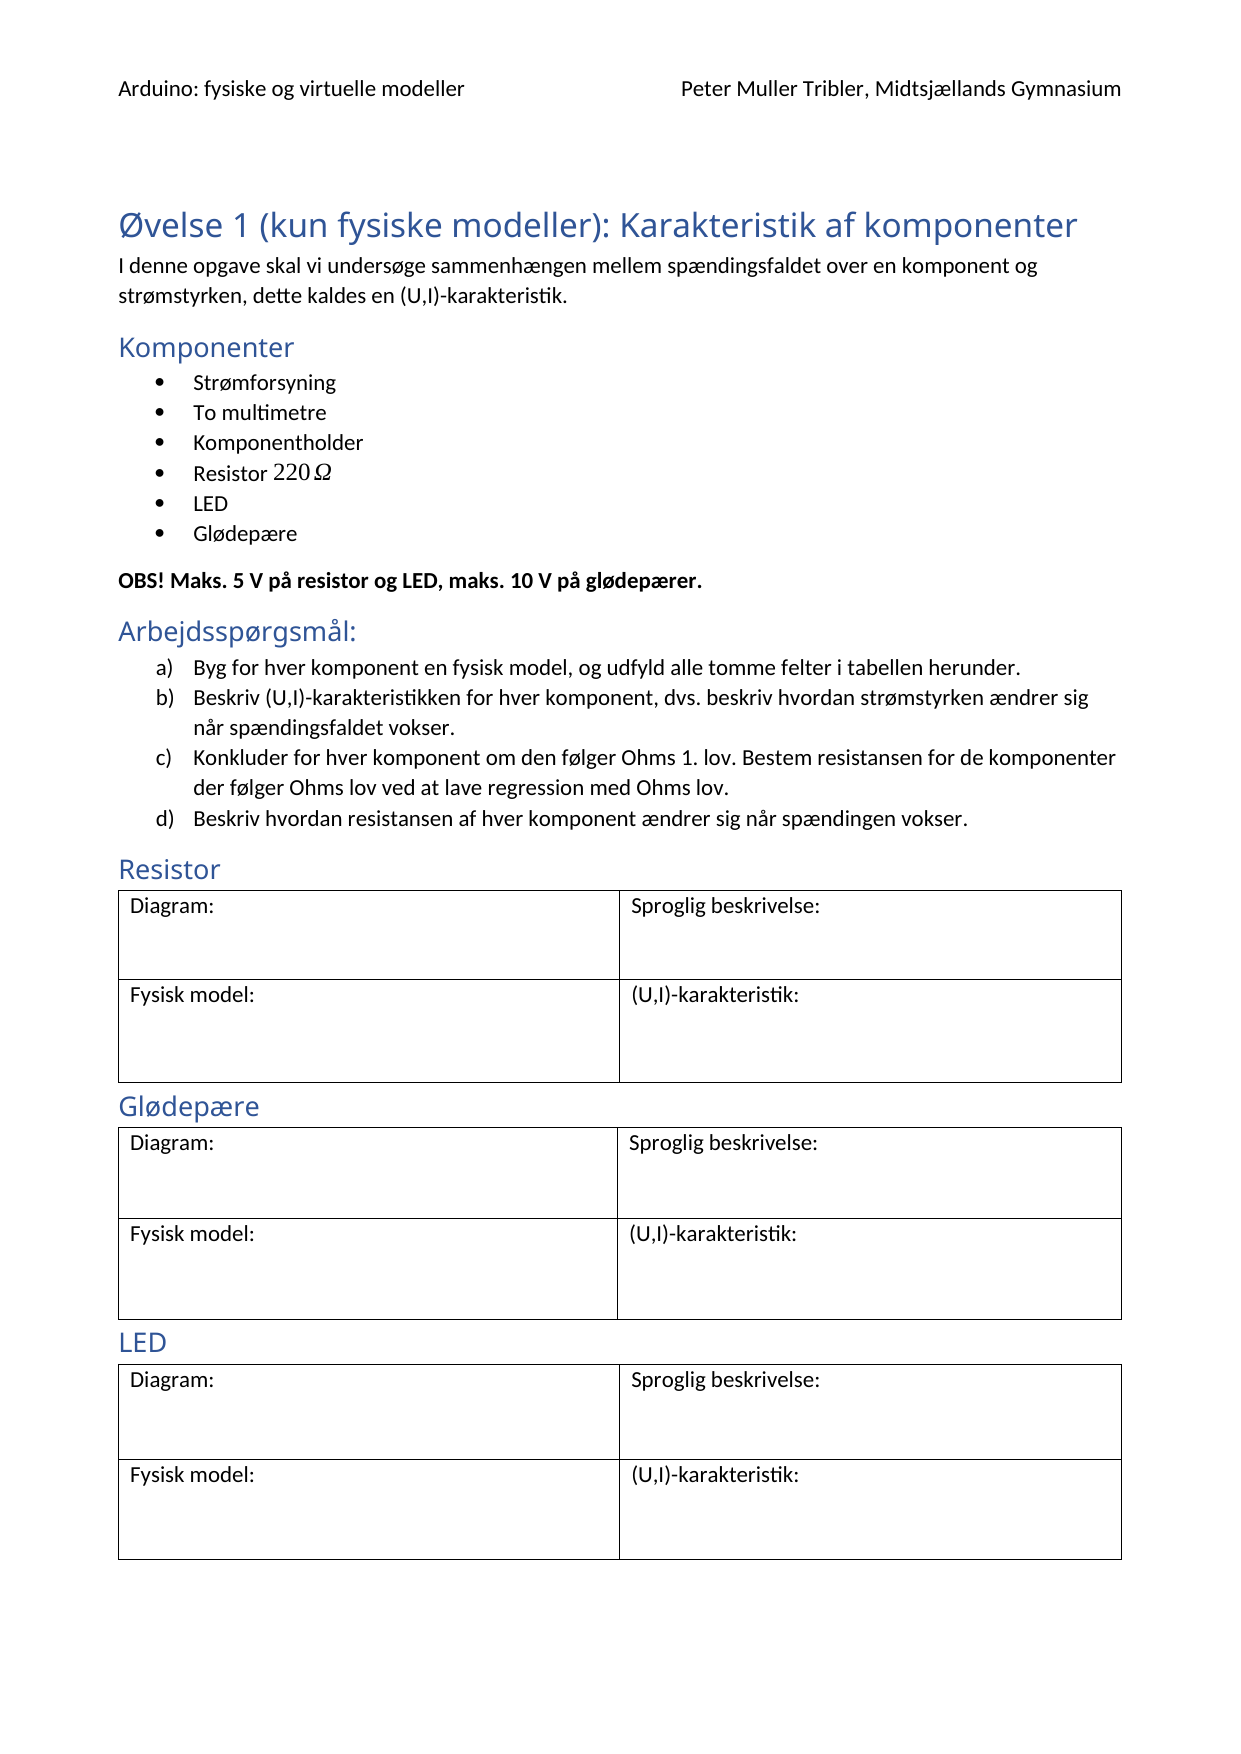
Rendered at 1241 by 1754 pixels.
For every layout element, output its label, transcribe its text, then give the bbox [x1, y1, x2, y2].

table_header Diagram: [119, 1365, 619, 1459]
text OBS! Maks. 5 V på resistor og LED, maks. 10 V på glødepærer. [118, 566, 1122, 594]
table_header Diagram: [119, 1128, 617, 1218]
table_cell Fysisk model: [119, 1219, 617, 1319]
subtitle Øvelse 1 (kun fysiske modeller): Karakteristik af komponenter [118, 202, 1122, 248]
list LED [156, 489, 1122, 517]
table_cell (U,I)-karakteristik: [618, 1219, 1121, 1319]
subtitle Resistor [118, 851, 1122, 887]
table_cell (U,I)-karakteristik: [620, 1460, 1121, 1558]
table_header Sproglig beskrivelse: [618, 1128, 1121, 1218]
subtitle Komponenter [118, 328, 1122, 365]
table_header Sproglig beskrivelse: [620, 1365, 1121, 1459]
list Konkluder for hver komponent om den følger Ohms 1. lov. Bestem resistansen for de komponenter der følger Ohms lov ved at lave regression med Ohms lov. [156, 743, 1122, 801]
table_cell Fysisk model: [119, 980, 619, 1082]
list Resistor [156, 459, 1122, 487]
subtitle Glødepære [118, 1087, 1122, 1124]
subtitle LED [118, 1324, 1122, 1361]
list Strømforsyning [156, 368, 1122, 396]
table_header Sproglig beskrivelse: [620, 891, 1121, 979]
list Beskriv (U,I)-karakteristikken for hver komponent, dvs. beskriv hvordan strømstyrken ændrer sig når spændingsfaldet vokser. [156, 683, 1122, 741]
table_cell (U,I)-karakteristik: [620, 980, 1121, 1082]
list Beskriv hvordan resistansen af hver komponent ændrer sig når spændingen vokser. [156, 804, 1122, 832]
subtitle Arbejdsspørgsmål: [118, 613, 1122, 650]
table_header Diagram: [119, 891, 619, 979]
list Glødepære [156, 519, 1122, 547]
list Komponentholder [156, 428, 1122, 456]
list To multimetre [156, 398, 1122, 426]
table_cell Fysisk model: [119, 1460, 619, 1558]
text I denne opgave skal vi undersøge sammenhængen mellem spændingsfaldet over en komponent og strømstyrken, dette kaldes en (U,I)-karakteristik. [118, 251, 1122, 309]
list Byg for hver komponent en fysisk model, og udfyld alle tomme felter i tabellen herunder. [156, 653, 1122, 681]
